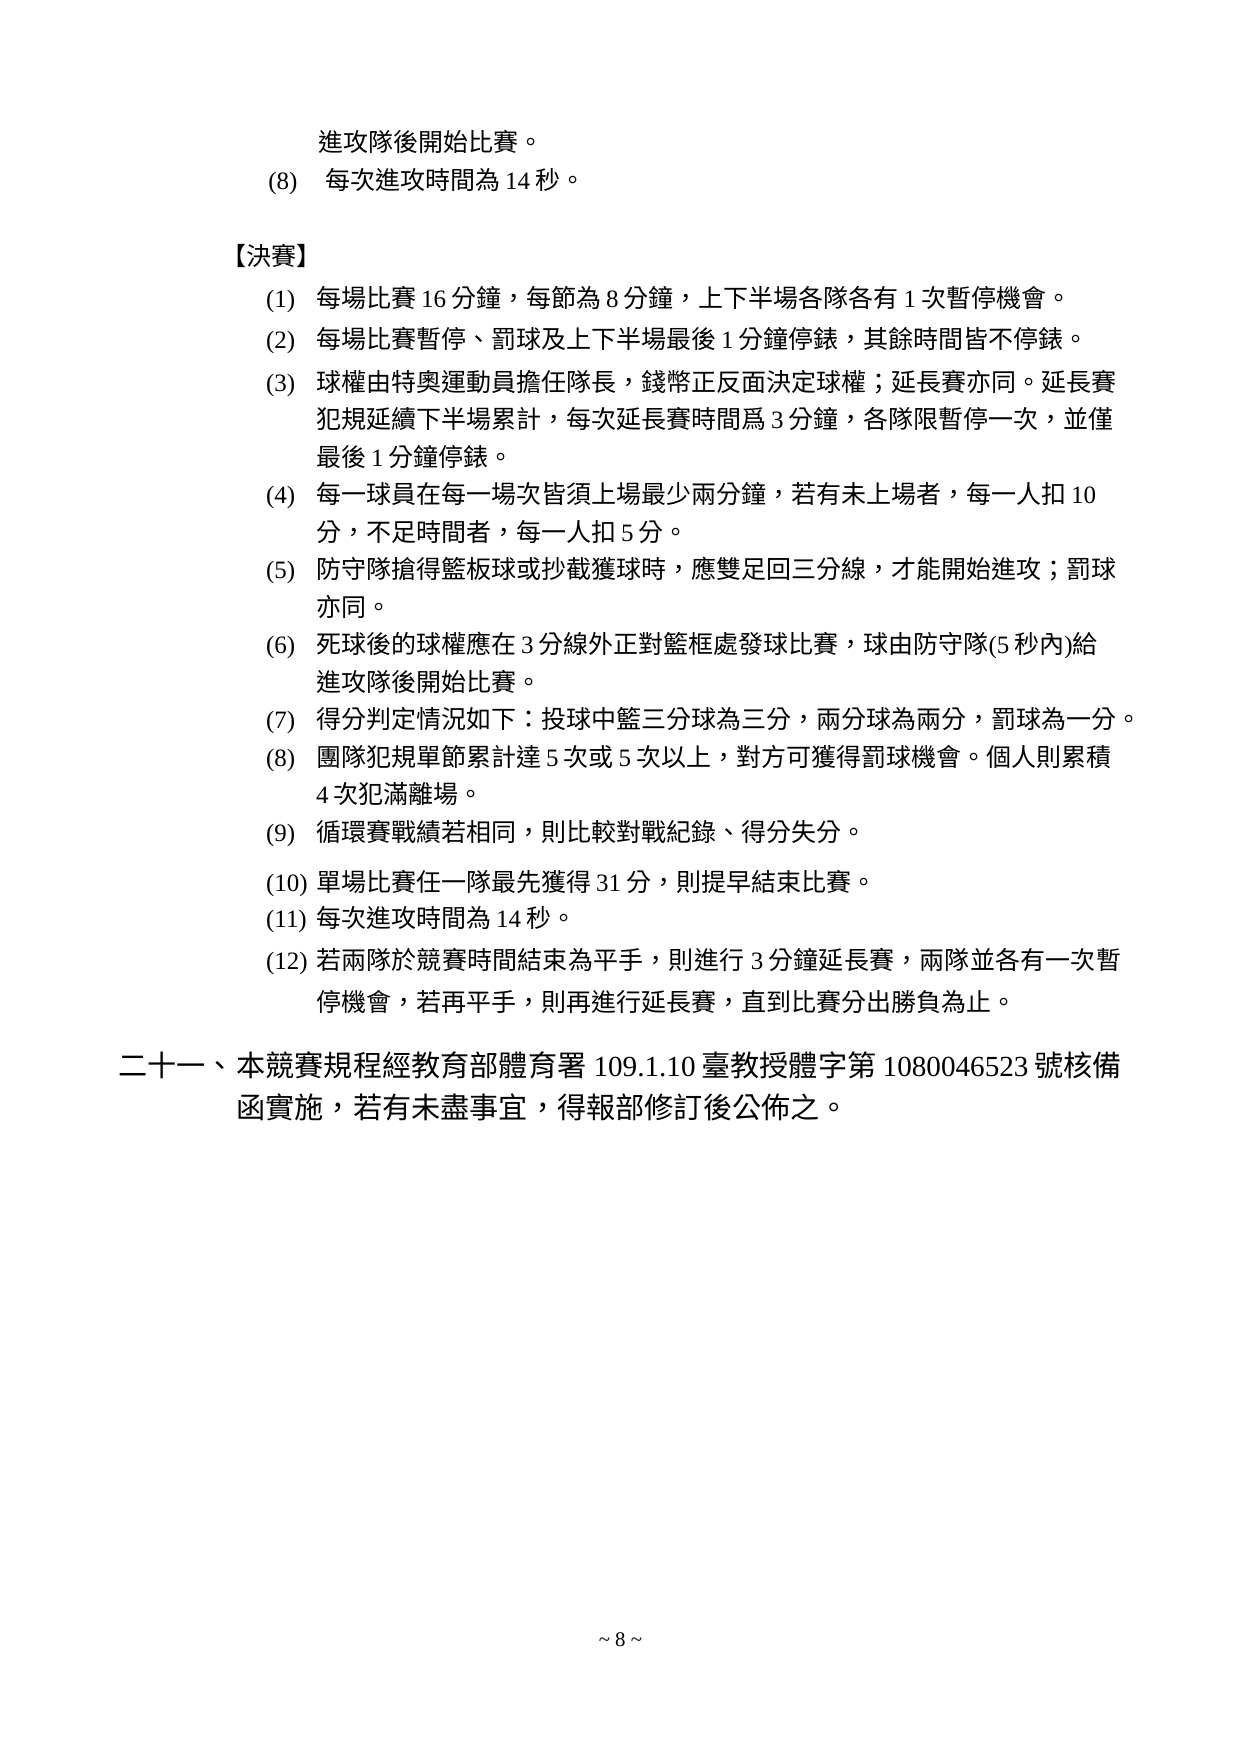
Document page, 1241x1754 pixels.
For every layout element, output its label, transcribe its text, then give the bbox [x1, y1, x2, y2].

list 防守隊搶得籃板球或抄截獲球時，應雙足回三分線，才能開始進攻；罰球亦同。 [266, 549, 1122, 624]
list 每場比賽暫停、罰球及上下半場最後1分鐘停錶，其餘時間皆不停錶。 [266, 320, 1122, 356]
list 團隊犯規單節累計達5次或5次以上，對方可獲得罰球機會。個人則累積4次犯滿離場。 [266, 736, 1122, 811]
list 單場比賽任一隊最先獲得31分，則提早結束比賽。 [266, 861, 1122, 899]
list 每場比賽16分鐘，每節為8分鐘，上下半場各隊各有1次暫停機會。 [266, 278, 1122, 314]
list 得分判定情況如下：投球中籃三分球為三分，兩分球為兩分，罰球為一分。 [266, 699, 1122, 736]
list 本競賽規程經教育部體育署109.1.10臺教授體字第1080046523號核備函實施，若有未盡事宜，得報部修訂後公佈之。 [118, 1043, 1122, 1127]
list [268, 122, 1122, 160]
list 每一球員在每一場次皆須上場最少兩分鐘，若有未上場者，每一人扣10分，不足時間者，每一人扣5分。 [266, 474, 1122, 549]
list 球權由特奧運動員擔任隊長，錢幣正反面決定球權；延長賽亦同。延長賽犯規延續下半場累計，每次延長賽時間爲3分鐘，各隊限暫停一次，並僅最後1分鐘停錶。 [266, 361, 1122, 474]
list 每次進攻時間為14秒。 [268, 160, 1122, 197]
list 若兩隊於競賽時間結束為平手，則進行3分鐘延長賽，兩隊並各有一次暫停機會，若再平手，則再進行延長賽，直到比賽分出勝負為止。 [266, 941, 1122, 1018]
list 每次進攻時間為14秒。 [266, 899, 1122, 935]
list 死球後的球權應在3分線外正對籃框處發球比賽，球由防守隊(5秒內)給進攻隊後開始比賽。 [266, 624, 1122, 699]
text 【決賽】 [118, 236, 1122, 273]
list 循環賽戰績若相同，則比較對戰紀錄、得分失分。 [266, 811, 1122, 849]
